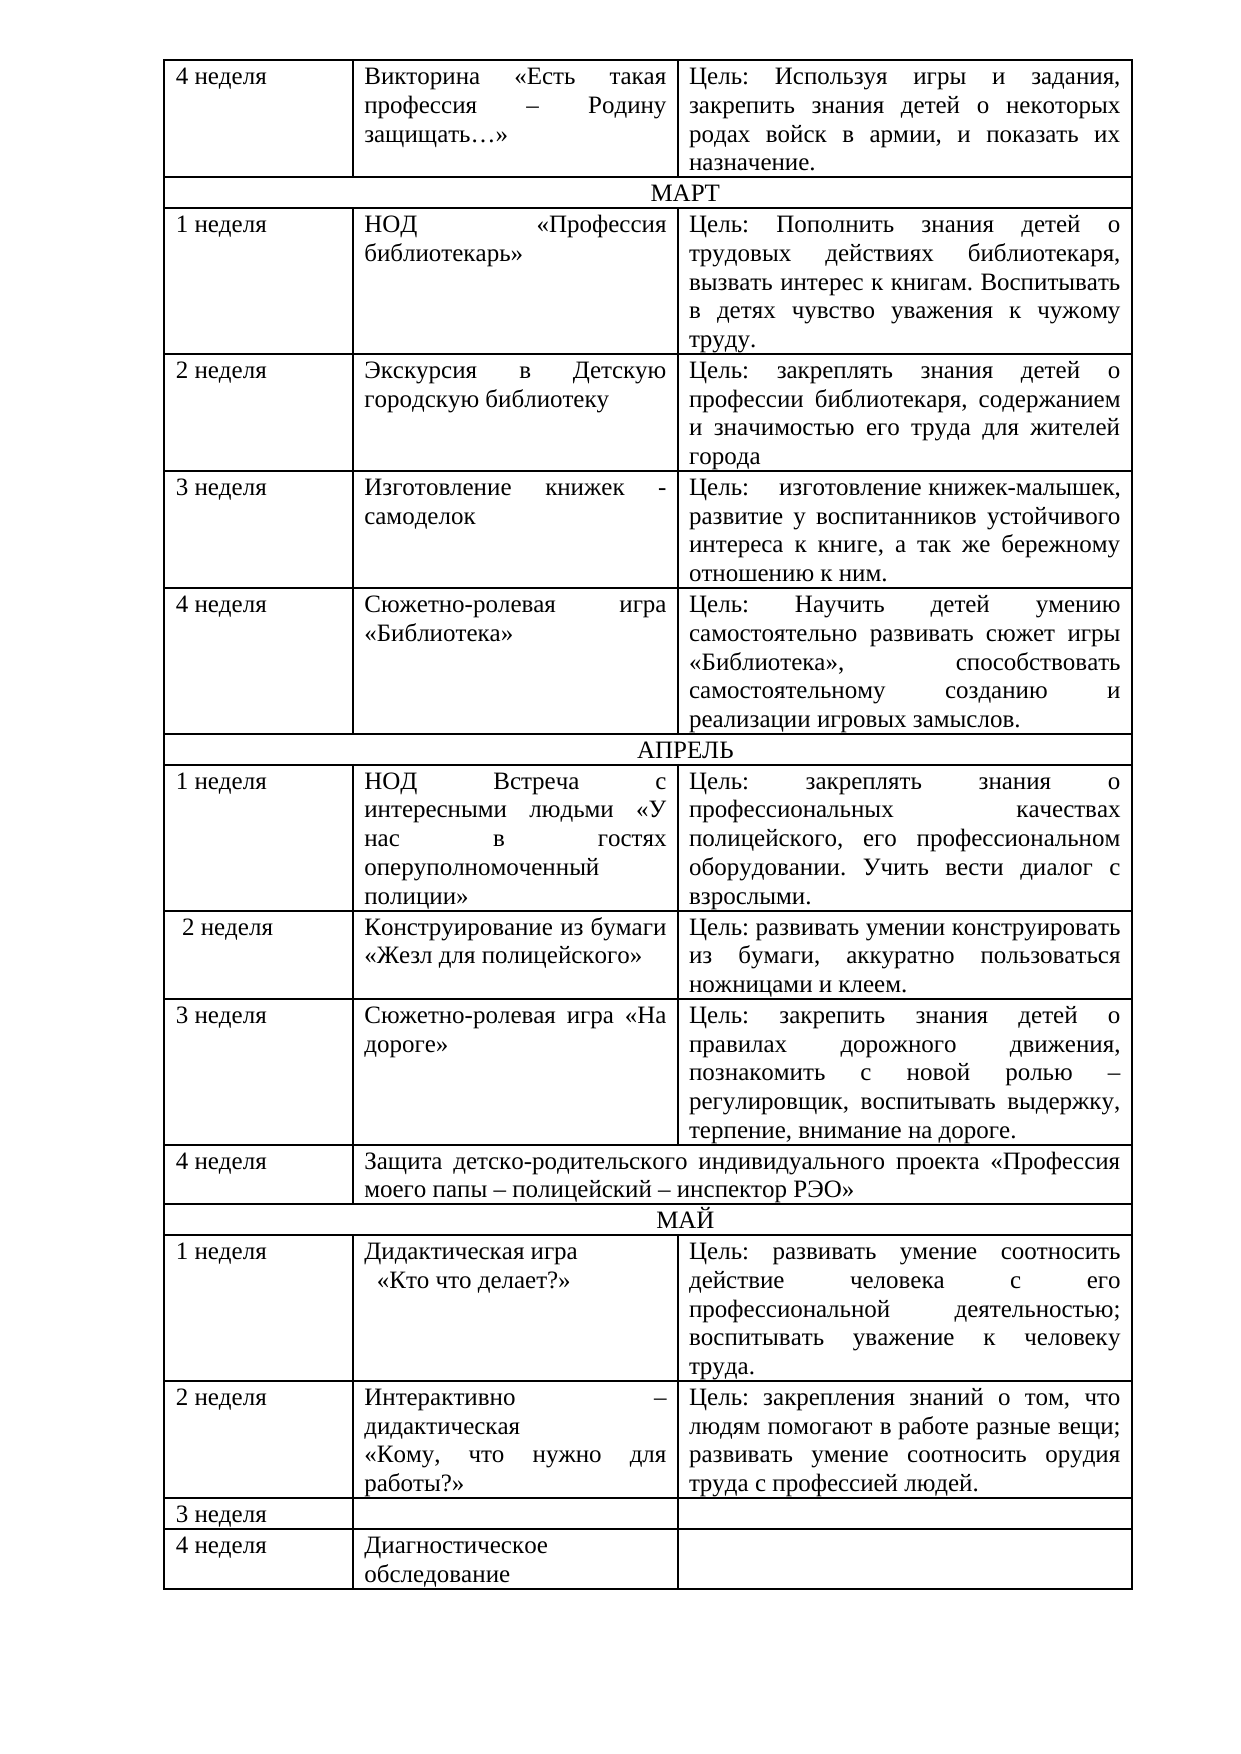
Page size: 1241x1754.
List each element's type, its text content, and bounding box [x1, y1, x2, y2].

table_cell Интерактивно – дидактическая «Кому, что нужно для работы?» [354, 1382, 677, 1497]
table_cell Конструирование из бумаги «Жезл для полицейского» [354, 912, 677, 998]
table_cell Цель: развивать умении конструировать из бумаги, аккуратно пользоваться ножницами и клеем. [679, 912, 1131, 998]
table_cell 1 неделя [165, 766, 352, 909]
table_cell 2 неделя [165, 355, 352, 470]
table_cell 2 неделя [165, 1382, 352, 1497]
table_cell Дидактическая игра «Кто что делает?» [354, 1236, 677, 1380]
table_cell Сюжетно-ролевая игра «Библиотека» [354, 589, 677, 733]
table_cell 4 неделя [165, 1530, 352, 1587]
table_cell АПРЕЛЬ [165, 735, 1131, 764]
table_cell 1 неделя [165, 209, 352, 353]
table_cell Цель: Используя игры и задания, закрепить знания детей о некоторых родах войск в армии, и показать их назначение. [679, 61, 1131, 176]
table_cell Защита детско-родительского индивидуального проекта «Профессия моего папы – полицейский – инспектор РЭО» [354, 1146, 1131, 1203]
table_cell Цель: закрепления знаний о том, что людям помогают в работе разные вещи; развивать умение соотносить орудия труда с профессией людей. [679, 1382, 1131, 1497]
table_cell МАРТ [165, 178, 1131, 207]
table_cell Цель: закреплять знания детей о профессии библиотекаря, содержанием и значимостью его труда для жителей города [679, 355, 1131, 470]
table_cell 2 неделя [165, 912, 352, 998]
table_cell 4 неделя [165, 589, 352, 733]
table_cell 1 неделя [165, 1236, 352, 1380]
table_cell 4 неделя [165, 1146, 352, 1203]
table_cell Викторина «Есть такая профессия – Родину защищать…» [354, 61, 677, 176]
table_cell НОД Встреча с интересными людьми «У нас в гостях оперуполномоченный полиции» [354, 766, 677, 909]
table_cell [679, 1530, 1131, 1587]
table_cell Цель: закрепить знания детей о правилах дорожного движения, познакомить с новой ролью – регулировщик, воспитывать выдержку, терпение, внимание на дороге. [679, 1000, 1131, 1144]
table_cell МАЙ [165, 1205, 1131, 1234]
table_cell Цель: развивать умение соотносить действие человека с его профессиональной деятельностью; воспитывать уважение к человеку труда. [679, 1236, 1131, 1380]
table_cell Сюжетно-ролевая игра «На дороге» [354, 1000, 677, 1144]
table_cell [679, 1499, 1131, 1528]
table_cell 3 неделя [165, 1000, 352, 1144]
table_cell Экскурсия в Детскую городскую библиотеку [354, 355, 677, 470]
table_cell Диагностическое обследование [354, 1530, 677, 1587]
table_cell Цель: Пополнить знания детей о трудовых действиях библиотекаря, вызвать интерес к книгам. Воспитывать в детях чувство уважения к чужому труду. [679, 209, 1131, 353]
table_cell Цель: изготовление книжек-малышек, развитие у воспитанников устойчивого интереса к книге, а так же бережному отношению к ним. [679, 472, 1131, 587]
table_cell Изготовление книжек -самоделок [354, 472, 677, 587]
table_cell 3 неделя [165, 1499, 352, 1528]
table_cell НОД «Профессия библиотекарь» [354, 209, 677, 353]
table_cell Цель: Научить детей умению самостоятельно развивать сюжет игры «Библиотека», способствовать самостоятельному созданию и реализации игровых замыслов. [679, 589, 1131, 733]
table_cell [354, 1499, 677, 1528]
table_cell Цель: закреплять знания о профессиональных качествах полицейского, его профессиональном оборудовании. Учить вести диалог с взрослыми. [679, 766, 1131, 909]
table_cell 4 неделя [165, 61, 352, 176]
table_cell 3 неделя [165, 472, 352, 587]
